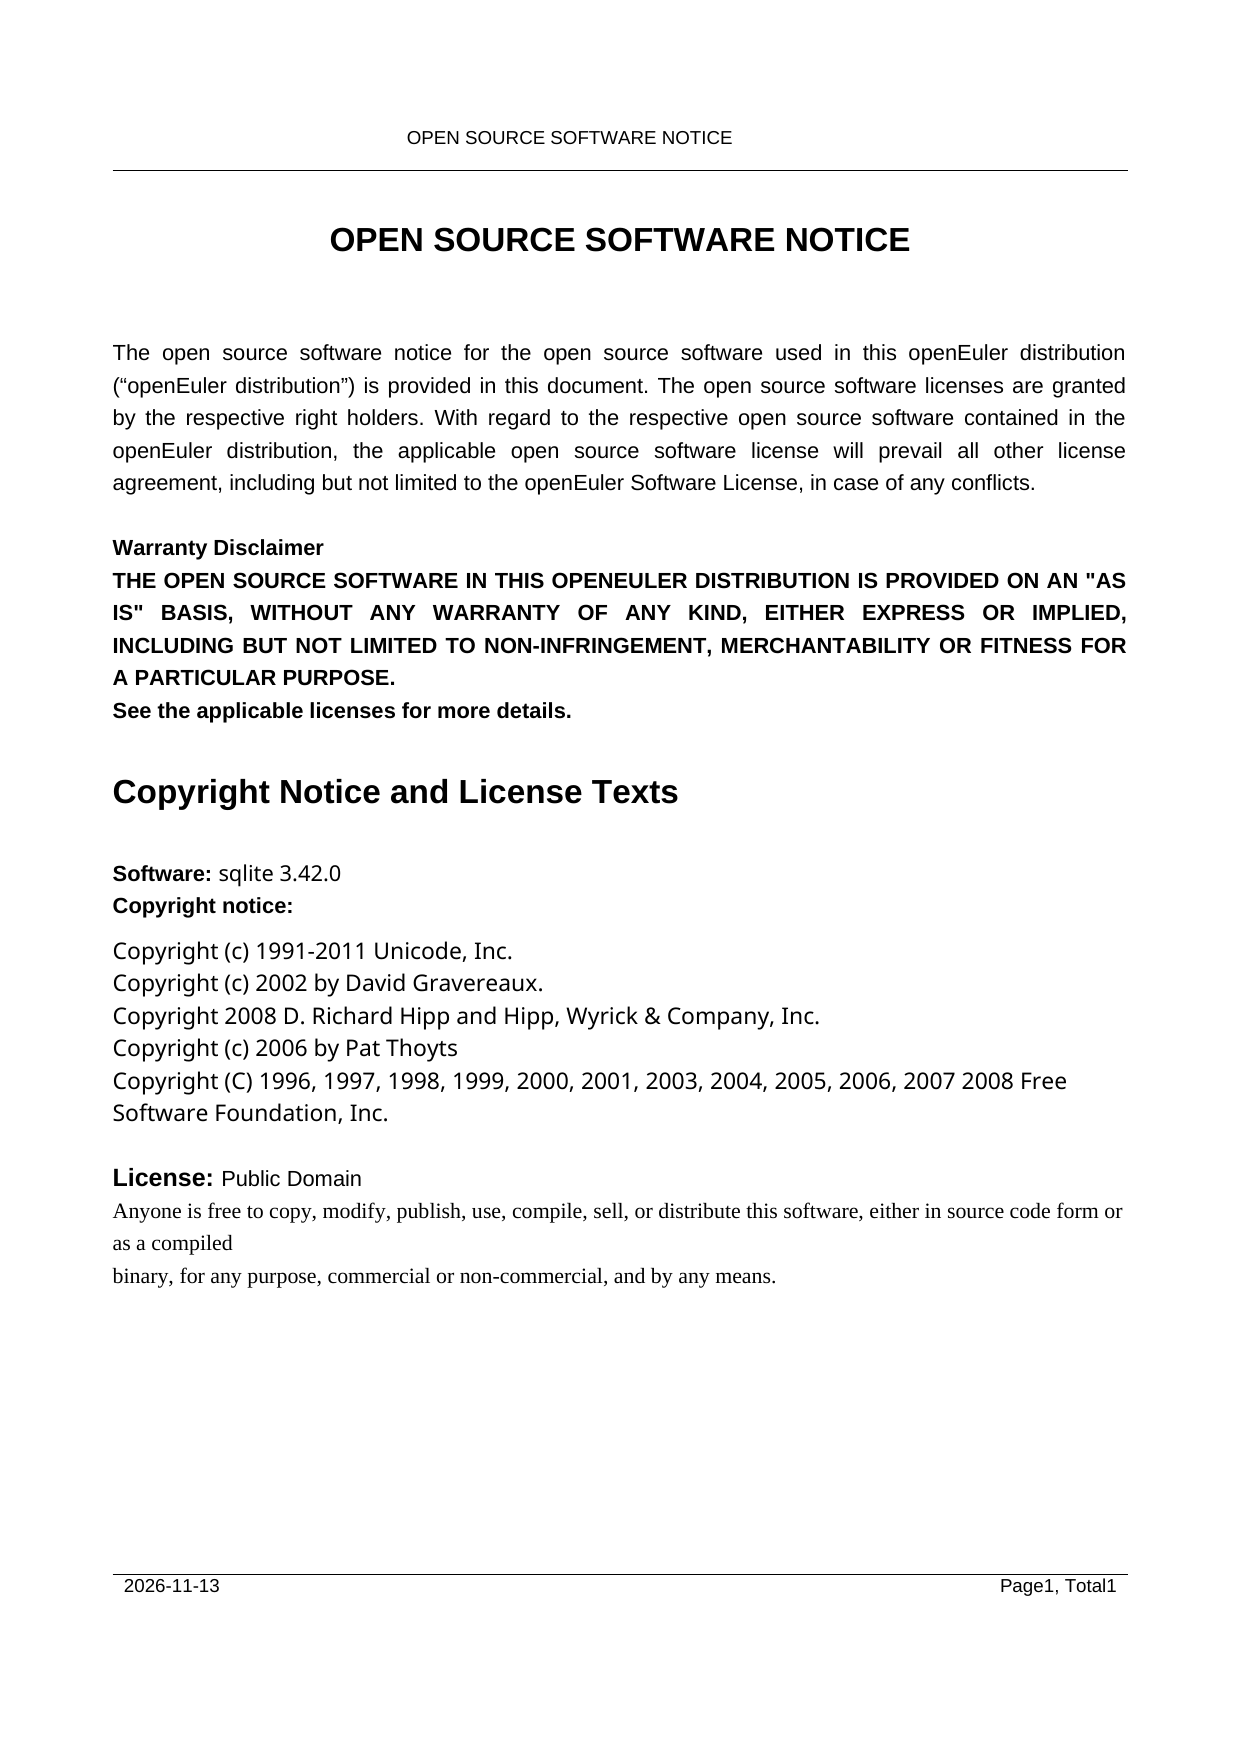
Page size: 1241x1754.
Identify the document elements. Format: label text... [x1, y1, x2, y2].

text Warranty Disclaimer [112, 531, 1128, 564]
text Copyright notice: [112, 889, 1128, 921]
text Copyright (c) 1991-2011 Unicode, Inc. Copyright (c) 2002 by David Gravereaux. Copyright 2008 D. Richard Hipp and Hipp, Wyrick & Company, Inc. Copyright (c) 2006 by Pat Thoyts Copyright (C) 1996, 1997, 1998, 1999, 2000, 2001, 2003, 2004, 2005, 2006, 2007 2008 Free Software Foundation, Inc. [112, 934, 1128, 1161]
title Software: sqlite 3.42.0 [112, 856, 1128, 889]
text Anyone is free to copy, modify, publish, use, compile, sell, or distribute this software, either in source code form or as a compiled binary, for any purpose, commercial or non-commercial, and by any means. [112, 1194, 1128, 1291]
text OPEN SOURCE SOFTWARE NOTICE [112, 206, 1128, 271]
text License: Public Domain [112, 1161, 1128, 1194]
text THE OPEN SOURCE SOFTWARE IN THIS OPENEULER DISTRIBUTION IS PROVIDED ON AN "AS IS" BASIS, WITHOUT ANY WARRANTY OF ANY KIND, EITHER EXPRESS OR IMPLIED, INCLUDING BUT NOT LIMITED TO NON-INFRINGEMENT, MERCHANTABILITY OR FITNESS FOR A PARTICULAR PURPOSE. See the applicable licenses for more details. [112, 564, 1128, 726]
text Copyright Notice and License Texts [112, 759, 1128, 824]
text The open source software notice for the open source software used in this openEuler distribution (“openEuler distribution”) is provided in this document. The open source software licenses are granted by the respective right holders. With regard to the respective open source software contained in the openEuler distribution, the applicable open source software license will prevail all other license agreement, including but not limited to the openEuler Software License, in case of any conflicts. [112, 336, 1128, 499]
